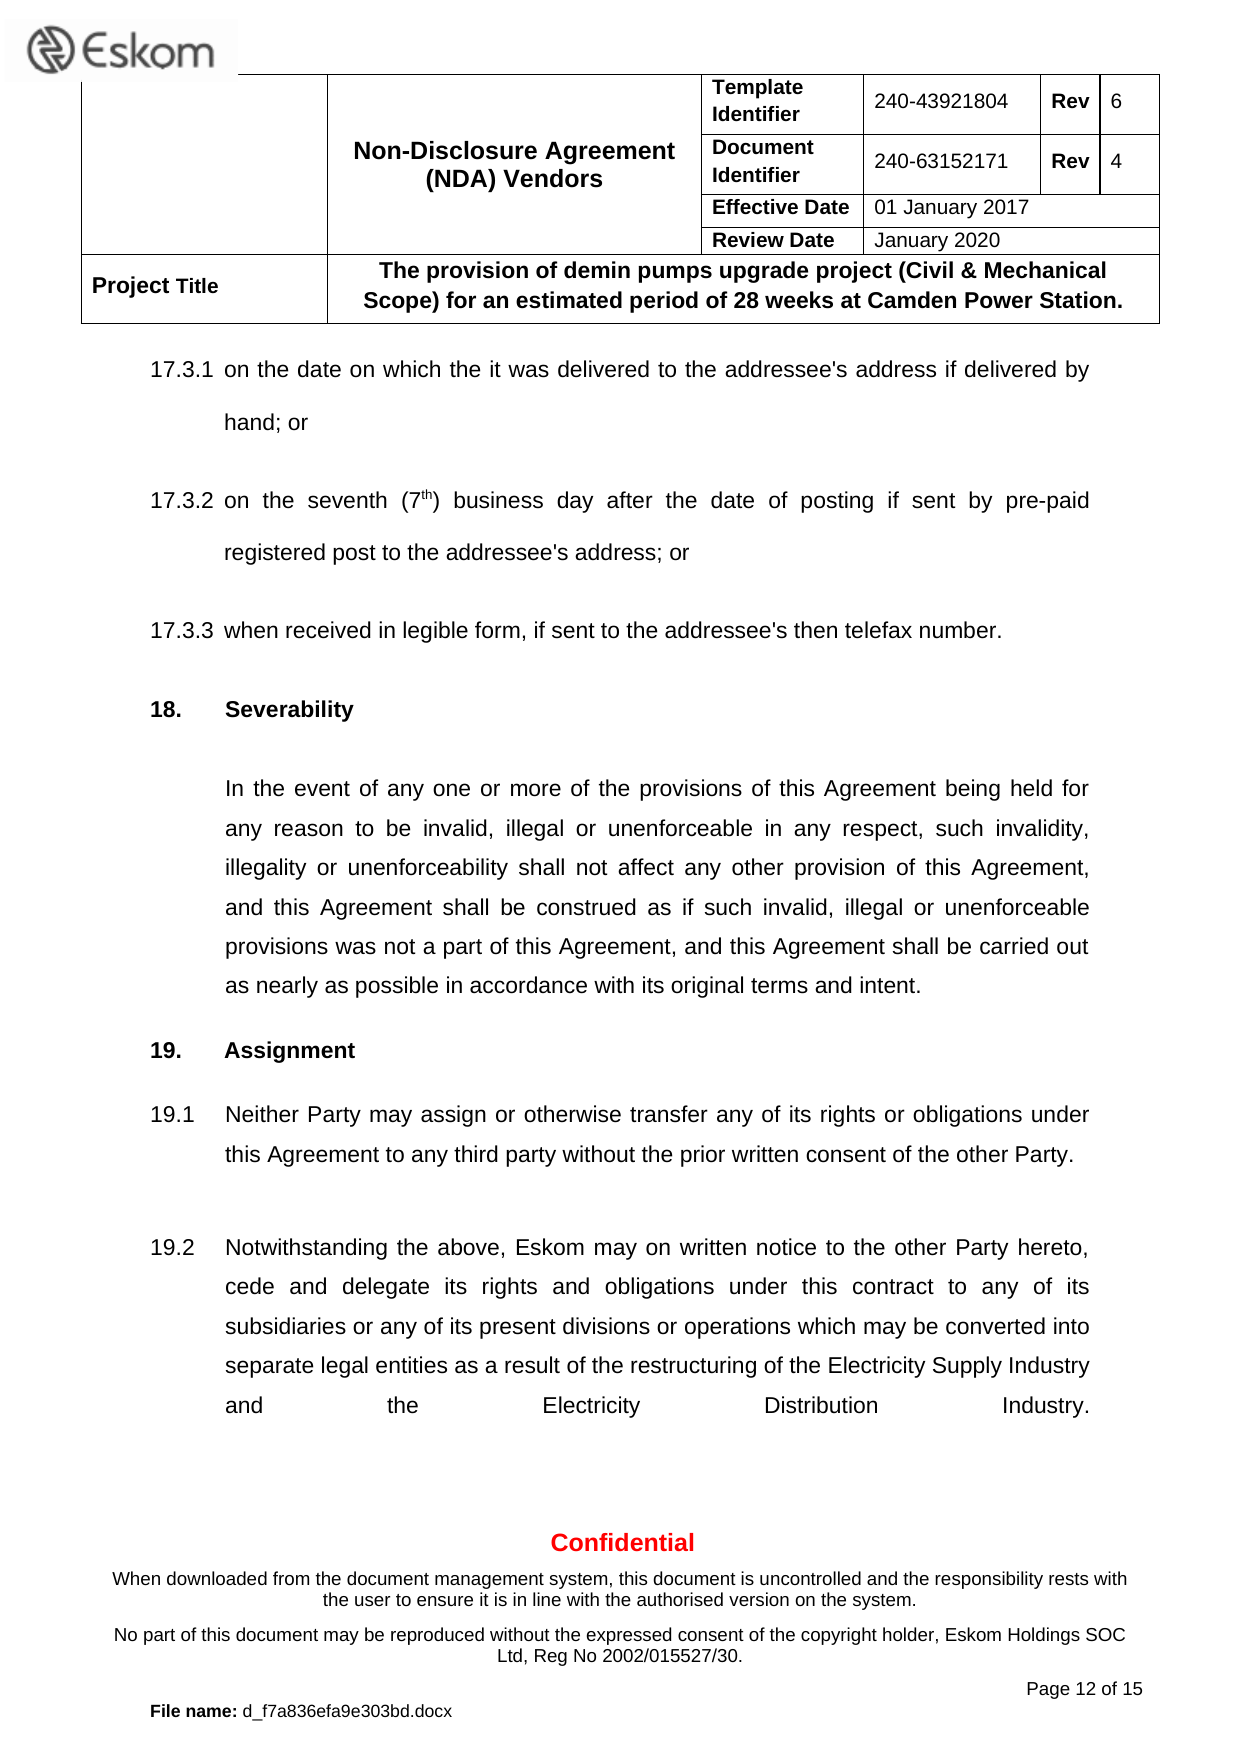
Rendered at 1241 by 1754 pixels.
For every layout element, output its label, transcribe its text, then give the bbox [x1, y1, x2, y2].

text 19.2 Notwithstanding the above, Eskom may on written notice to the other Party hereto, cede and delegate its rights and obligations under this contract to any of its subsidiaries or any of its present divisions or operations which may be converted into separate legal entities as a result of the restructuring of the Electricity Supply Industry and the Electricity Distribution Industry. [150, 1234, 1090, 1460]
text 19. Assignment [150, 1037, 1090, 1063]
text 17.3.3 when received in legible form, if sent to the addressee's then telefax number. [150, 617, 1090, 643]
text 18. Severability [150, 696, 1090, 722]
list 17.3.2 on the seventh (7th) business day after the date of posting if sent by pre-paid registered post to the addressee's address; or [150, 487, 1090, 566]
text In the event of any one or more of the provisions of this Agreement being held for any reason to be invalid, illegal or unenforceable in any respect, such invalidity, illegality or unenforceability shall not affect any other provision of this Agreement, and this Agreement shall be construed as if such invalid, illegal or unenforceable provisions was not a part of this Agreement, and this Agreement shall be carried out as nearly as possible in accordance with its original terms and intent. [150, 775, 1090, 999]
list 17.3.1 on the date on which the it was delivered to the addressee's address if delivered by hand; or [150, 356, 1090, 435]
text 19.1 Neither Party may assign or otherwise transfer any of its rights or obligations under this Agreement to any third party without the prior written consent of the other Party. [150, 1101, 1090, 1167]
